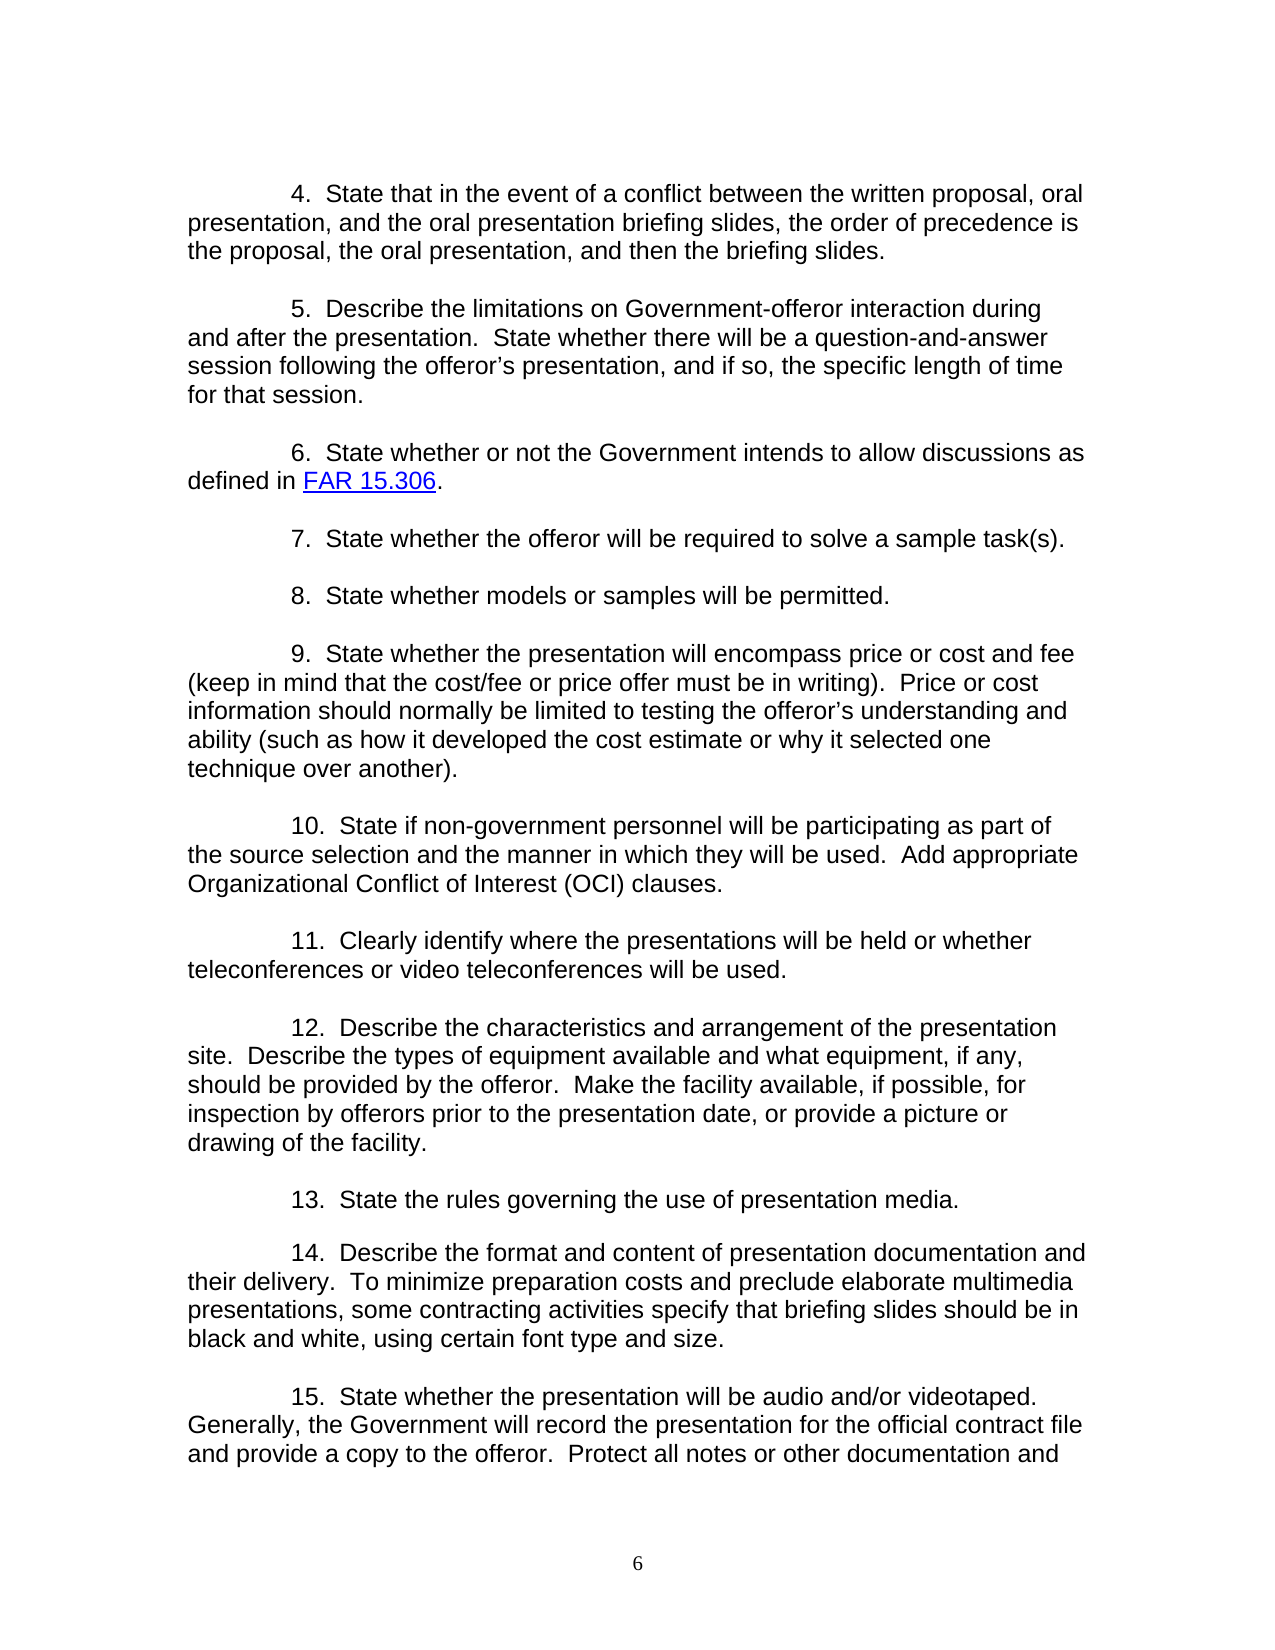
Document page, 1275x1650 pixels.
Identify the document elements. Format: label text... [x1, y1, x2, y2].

text 7. State whether the offeror will be required to solve a sample task(s). [187, 524, 1087, 552]
text 5. Describe the limitations on Government-offeror interaction during and after the presentation. State whether there will be a question-and-answer session following the offeror’s presentation, and if so, the specific length of time for that session. [187, 294, 1087, 409]
text 9. State whether the presentation will encompass price or cost and fee (keep in mind that the cost/fee or price offer must be in writing). Price or cost information should normally be limited to testing the offeror’s understanding and ability (such as how it developed the cost estimate or why it selected one technique over another). [187, 639, 1087, 782]
text 8. State whether models or samples will be permitted. [187, 581, 1087, 610]
text 14. Describe the format and content of presentation documentation and their delivery. To minimize preparation costs and preclude elaborate multimedia presentations, some contracting activities specify that briefing slides should be in black and white, using certain font type and size. [187, 1238, 1087, 1353]
text 4. State that in the event of a conflict between the written proposal, oral presentation, and the oral presentation briefing slides, the order of precedence is the proposal, the oral presentation, and then the briefing slides. [187, 179, 1087, 265]
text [187, 1382, 1087, 1468]
text 13. State the rules governing the use of presentation media. [187, 1185, 1087, 1214]
text 10. State if non-government personnel will be participating as part of the source selection and the manner in which they will be used. Add appropriate Organizational Conflict of Interest (OCI) clauses. [187, 811, 1087, 897]
text 12. Describe the characteristics and arrangement of the presentation site. Describe the types of equipment available and what equipment, if any, should be provided by the offeror. Make the facility available, if possible, for inspection by offerors prior to the presentation date, or provide a picture or drawing of the facility. [187, 1012, 1087, 1156]
text 6. State whether or not the Government intends to allow discussions as defined in FAR 15.306. [187, 437, 1087, 495]
text 11. Clearly identify where the presentations will be held or whether teleconferences or video teleconferences will be used. [187, 926, 1087, 984]
